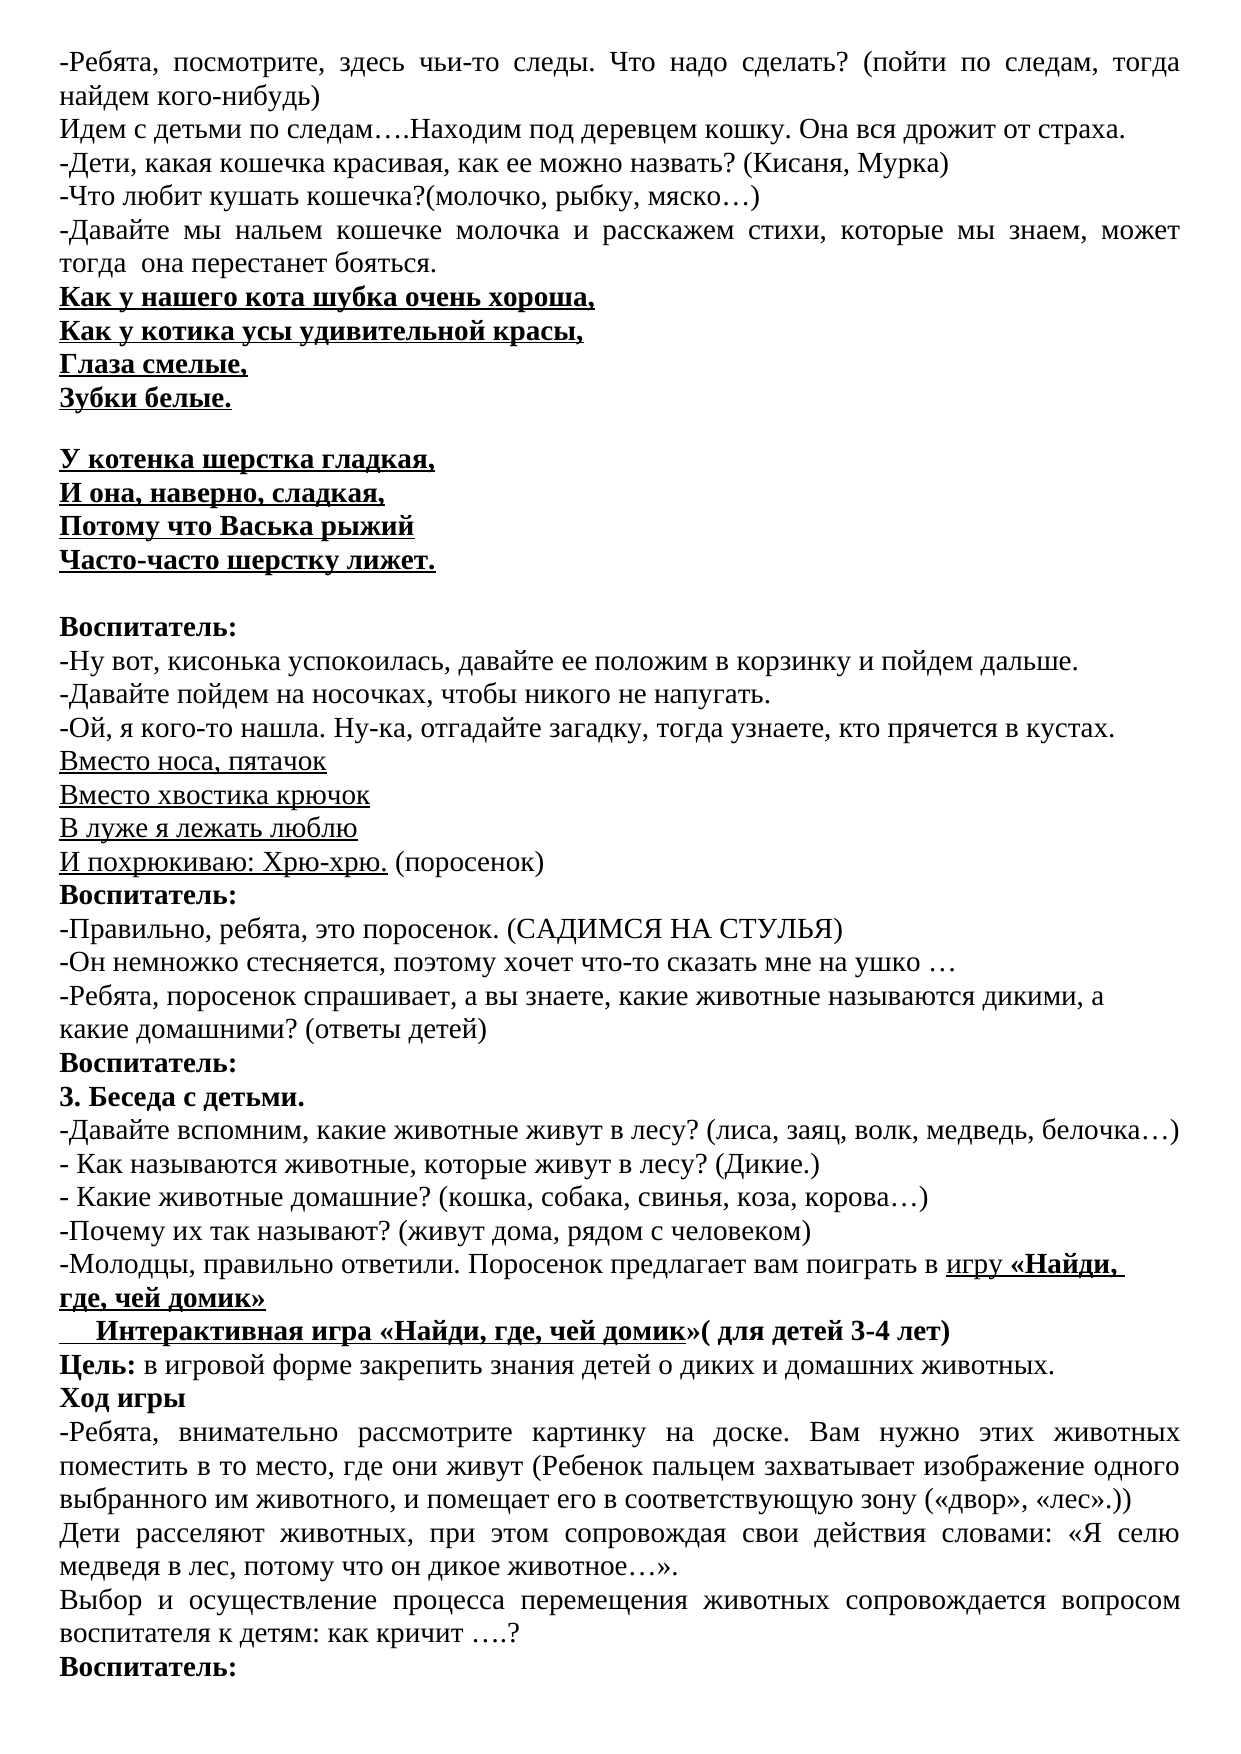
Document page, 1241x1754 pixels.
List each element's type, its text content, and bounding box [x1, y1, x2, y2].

text -Давайте мы нальем кошечке молочка и расскажем стихи, которые мы знаем, может тогда она перестанет бояться. [59, 212, 1181, 279]
text Воспитатель: [59, 1649, 1181, 1682]
text Как у котика усы удивительной красы, [59, 313, 1181, 346]
text Цель: в игровой форме закрепить знания детей о диких и домашних животных. [59, 1347, 1181, 1381]
text В луже я лежать люблю [59, 810, 1152, 844]
text Потому что Васька рыжий [59, 508, 1181, 542]
text И она, наверно, сладкая, [59, 475, 1181, 508]
text Как у нашего кота шубка очень хороша, [59, 279, 1181, 313]
text У котенка шерстка гладкая, [59, 441, 1181, 475]
text -Ребята, посмотрите, здесь чьи-то следы. Что надо сделать? (пойти по следам, тогда найдем кого-нибудь) [59, 44, 1181, 111]
text -Давайте вспомним, какие животные живут в лесу? (лиса, заяц, волк, медведь, белочка…) [59, 1112, 1181, 1146]
text Воспитатель: [59, 1045, 1181, 1079]
text Глаза смелые, [59, 346, 1181, 380]
text Зубки белые. [59, 380, 1181, 413]
text Ход игры [59, 1381, 1181, 1414]
text -Ребята, внимательно рассмотрите картинку на доске. Вам нужно этих животных поместить в то место, где они живут (Ребенок пальцем захватывает изображение одного выбранного им животного, и помещает его в соответствующую зону («двор», «лес».)) [59, 1414, 1181, 1515]
text Часто-часто шерстку лижет. [59, 542, 1181, 576]
text Воспитатель: [59, 877, 1181, 911]
text -Правильно, ребята, это поросенок. (САДИМСЯ НА СТУЛЬЯ) [59, 911, 1152, 944]
text -Что любит кушать кошечка?(молочко, рыбку, мяско…) [59, 178, 1181, 212]
text 3. Беседа с детьми. [59, 1079, 1181, 1112]
text - Какие животные домашние? (кошка, собака, свинья, коза, корова…) [59, 1179, 1181, 1213]
text -Ребята, поросенок спрашивает, а вы знаете, какие животные называются дикими, а какие домашними? (ответы детей) [59, 978, 1152, 1045]
text - Как называются животные, которые живут в лесу? (Дикие.) [59, 1146, 1181, 1179]
text -Он немножко стесняется, поэтому хочет что-то сказать мне на ушко … [59, 944, 1152, 978]
text Дети расселяют животных, при этом сопровождая свои действия словами: «Я селю медведя в лес, потому что он дикое животное…». [59, 1515, 1181, 1582]
text -Молодцы, правильно ответили. Поросенок предлагает вам поиграть в игру «Найди, где, чей домик» [59, 1246, 1152, 1313]
text И похрюкиваю: Хрю-хрю. (поросенок) [59, 844, 1152, 877]
text Выбор и осуществление процесса перемещения животных сопровождается вопросом воспитателя к детям: как кричит ….? [59, 1582, 1181, 1649]
text -Давайте пойдем на носочках, чтобы никого не напугать. [59, 676, 1181, 710]
text Вместо хвостика крючок [59, 777, 1152, 810]
text -Почему их так называют? (живут дома, рядом с человеком) [59, 1213, 1181, 1246]
text Воспитатель: [59, 609, 1181, 643]
text -Дети, какая кошечка красивая, как ее можно назвать? (Кисаня, Мурка) [59, 145, 1181, 178]
text -Ну вот, кисонька успокоилась, давайте ее положим в корзинку и пойдем дальше. [59, 643, 1181, 676]
text Вместо носа, пятачок [59, 743, 1152, 777]
text Идем с детьми по следам….Находим под деревцем кошку. Она вся дрожит от страха. [59, 111, 1181, 145]
text -Ой, я кого-то нашла. Ну-ка, отгадайте загадку, тогда узнаете, кто прячется в кустах. [59, 710, 1181, 743]
text Интерактивная игра «Найди, где, чей домик»( для детей 3-4 лет) [59, 1313, 1181, 1347]
